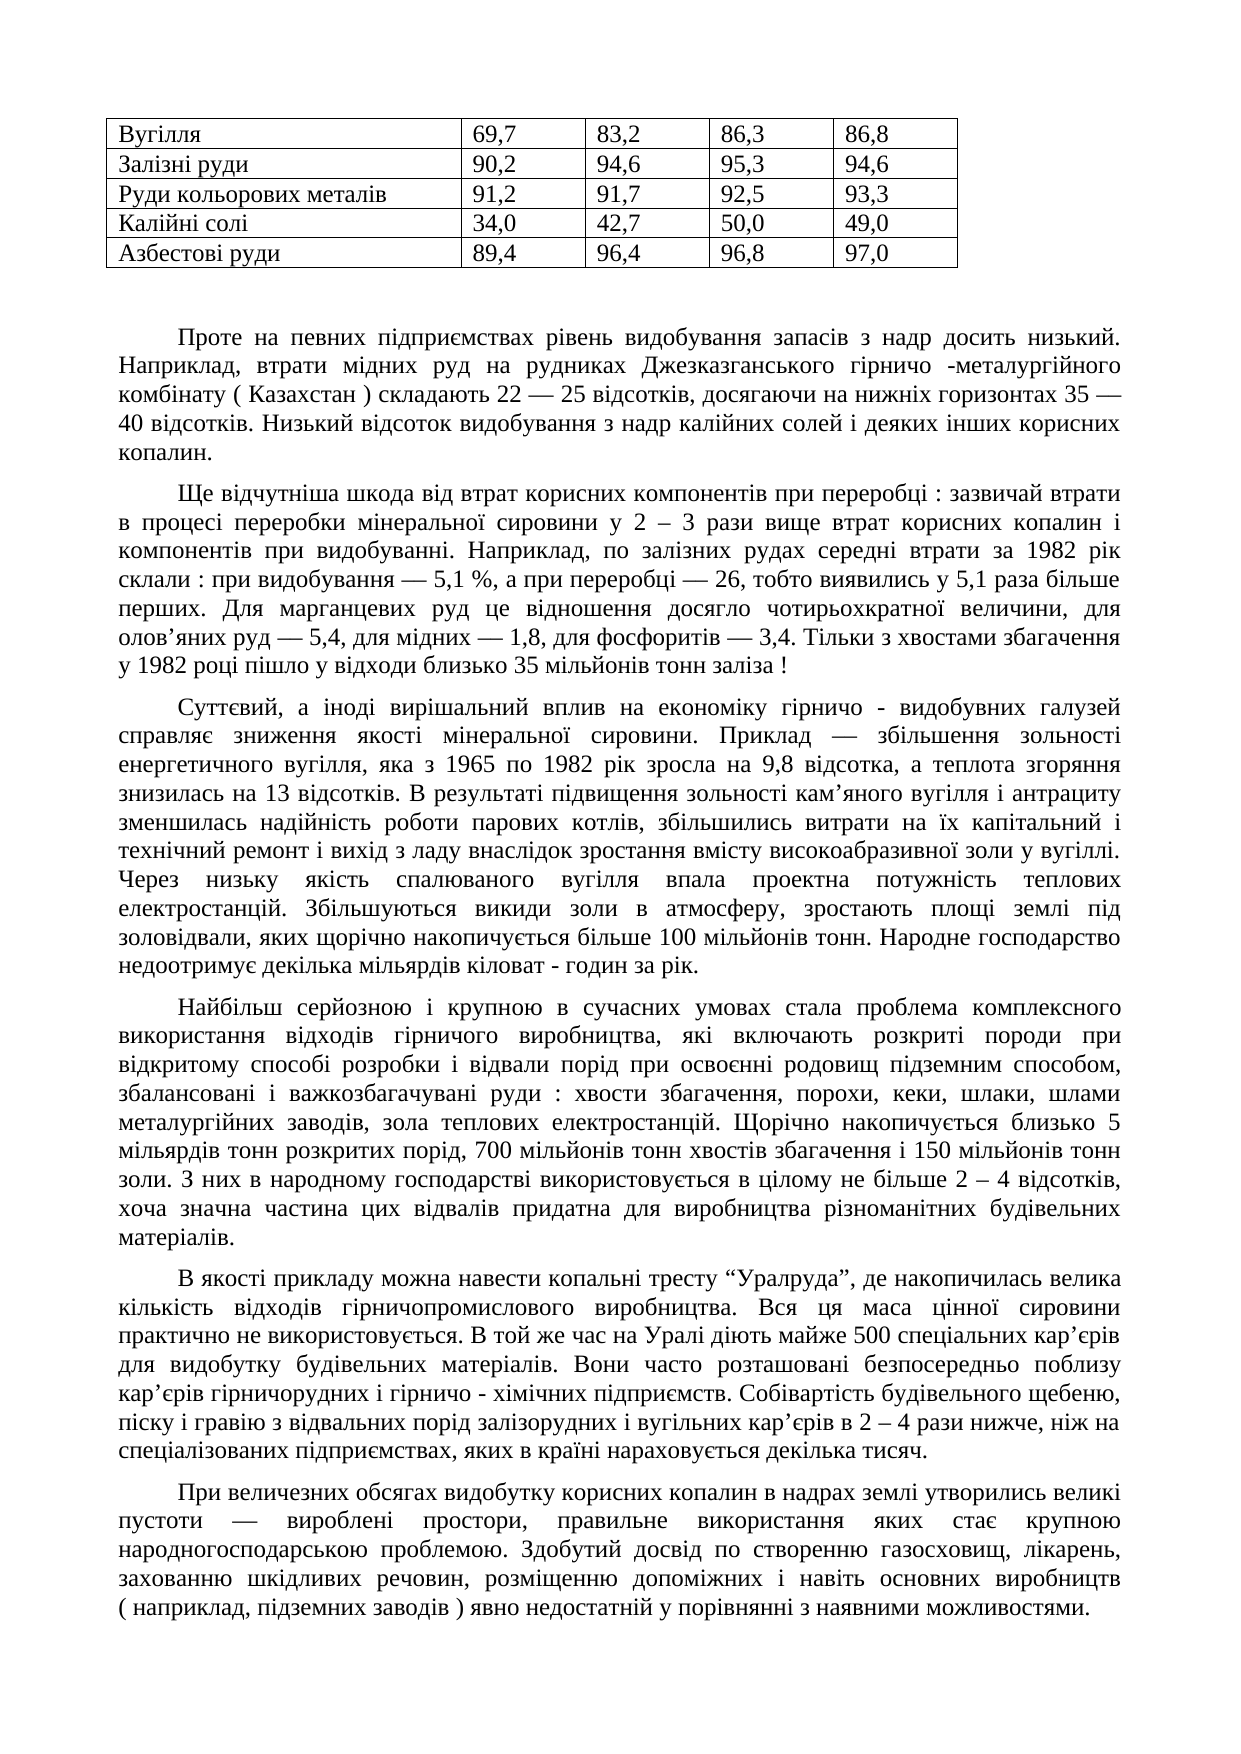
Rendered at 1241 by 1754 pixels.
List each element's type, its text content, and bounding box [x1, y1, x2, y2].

table_cell 95,3 [710, 149, 833, 178]
table_cell Азбестові руди [107, 238, 461, 267]
table_cell 97,0 [834, 238, 957, 267]
table_cell 91,2 [462, 179, 585, 207]
table_cell Калійні солі [107, 209, 461, 237]
table_cell 92,5 [710, 179, 833, 207]
table_cell 93,3 [834, 179, 957, 207]
table_cell 42,7 [586, 209, 709, 237]
table_cell 86,3 [710, 119, 833, 148]
table_cell 34,0 [462, 209, 585, 237]
table_cell 96,4 [586, 238, 709, 267]
table_cell 86,8 [834, 119, 957, 148]
text В якості прикладу можна навести копальні тресту “Уралруда”, де накопичилась велика кількість відходів гірничопромислового виробництва. Вся ця маса цінної сировини практично не використовується. В той же час на Уралі діють майже 500 спеціальних кар’єрів для видобутку будівельних матеріалів. Вони часто розташовані безпосередньо поблизу кар’єрів гірничорудних і гірничо - хімічних підприємств. Собівартість будівельного щебеню, піску і гравію з відвальних порід залізорудних і вугільних кар’єрів в 2 – 4 рази нижче, ніж на спеціалізованих підприємствах, яких в країні нараховується декілька тисяч. [118, 1263, 1122, 1464]
text Найбільш серйозною і крупною в сучасних умовах стала проблема комплексного використання відходів гірничого виробництва, які включають розкриті породи при відкритому способі розробки і відвали порід при освоєнні родовищ підземним способом, збалансовані і важкозбагачувані руди : хвости збагачення, порохи, кеки, шлаки, шлами металургійних заводів, зола теплових електростанцій. Щорічно накопичується близько 5 мільярдів тонн розкритих порід, 700 мільйонів тонн хвостів збагачення і 150 мільйонів тонн золи. З них в народному господарстві використовується в цілому не більше 2 – 4 відсотків, хоча значна частина цих відвалів придатна для виробництва різноманітних будівельних матеріалів. [118, 992, 1122, 1251]
text При величезних обсягах видобутку корисних копалин в надрах землі утворились великі пустоти — вироблені простори, правильне використання яких стає крупною народногосподарською проблемою. Здобутий досвід по створенню газосховищ, лікарень, захованню шкідливих речовин, розміщенню допоміжних і навіть основних виробництв ( наприклад, підземних заводів ) явно недостатній у порівнянні з наявними можливостями. [118, 1477, 1122, 1621]
table_cell 50,0 [710, 209, 833, 237]
table_cell 96,8 [710, 238, 833, 267]
table_cell 49,0 [834, 209, 957, 237]
text Ще відчутніша шкода від втрат корисних компонентів при переробці : зазвичай втрати в процесі переробки мінеральної сировини у 2 – 3 рази вище втрат корисних копалин і компонентів при видобуванні. Наприклад, по залізних рудах середні втрати за 1982 рік склали : при видобування –– 5,1 %, а при переробці –– 26, тобто виявились у 5,1 раза більше перших. Для марганцевих руд це відношення досягло чотирьохкратної величини, для олов’яних руд –– 5,4, для мідних –– 1,8, для фосфоритів — 3,4. Тільки з хвостами збагачення у 1982 році пішло у відходи близько 35 мільйонів тонн заліза ! [118, 478, 1122, 679]
table_cell 69,7 [462, 119, 585, 148]
text Проте на певних підприємствах рівень видобування запасів з надр досить низький. Наприклад, втрати мідних руд на рудниках Джезказганського гірничо -металургійного комбінату ( Казахстан ) складають 22 — 25 відсотків, досягаючи на нижніх горизонтах 35 –– 40 відсотків. Низький відсоток видобування з надр калійних солей і деяких інших корисних копалин. [118, 322, 1122, 466]
text Суттєвий, а іноді вирішальний вплив на економіку гірничо - видобувних галузей справляє зниження якості мінеральної сировини. Приклад –– збільшення зольності енергетичного вугілля, яка з 1965 по 1982 рік зросла на 9,8 відсотка, а теплота згоряння знизилась на 13 відсотків. В результаті підвищення зольності кам’яного вугілля і антрациту зменшилась надійність роботи парових котлів, збільшились витрати на їх капітальний і технічний ремонт і вихід з ладу внаслідок зростання вмісту високоабразивної золи у вугіллі. Через низьку якість спалюваного вугілля впала проектна потужність теплових електростанцій. Збільшуються викиди золи в атмосферу, зростають площі землі під золовідвали, яких щорічно накопичується більше 100 мільйонів тонн. Народне господарство недоотримує декілька мільярдів кіловат - годин за рік. [118, 692, 1122, 979]
table_cell 94,6 [586, 149, 709, 178]
table_cell 90,2 [462, 149, 585, 178]
table_cell 91,7 [586, 179, 709, 207]
table_cell Вугілля [107, 119, 461, 148]
table_cell Залізні руди [107, 149, 461, 178]
table_cell 83,2 [586, 119, 709, 148]
table_cell 89,4 [462, 238, 585, 267]
table_cell Руди кольорових металів [107, 179, 461, 207]
table_cell 94,6 [834, 149, 957, 178]
